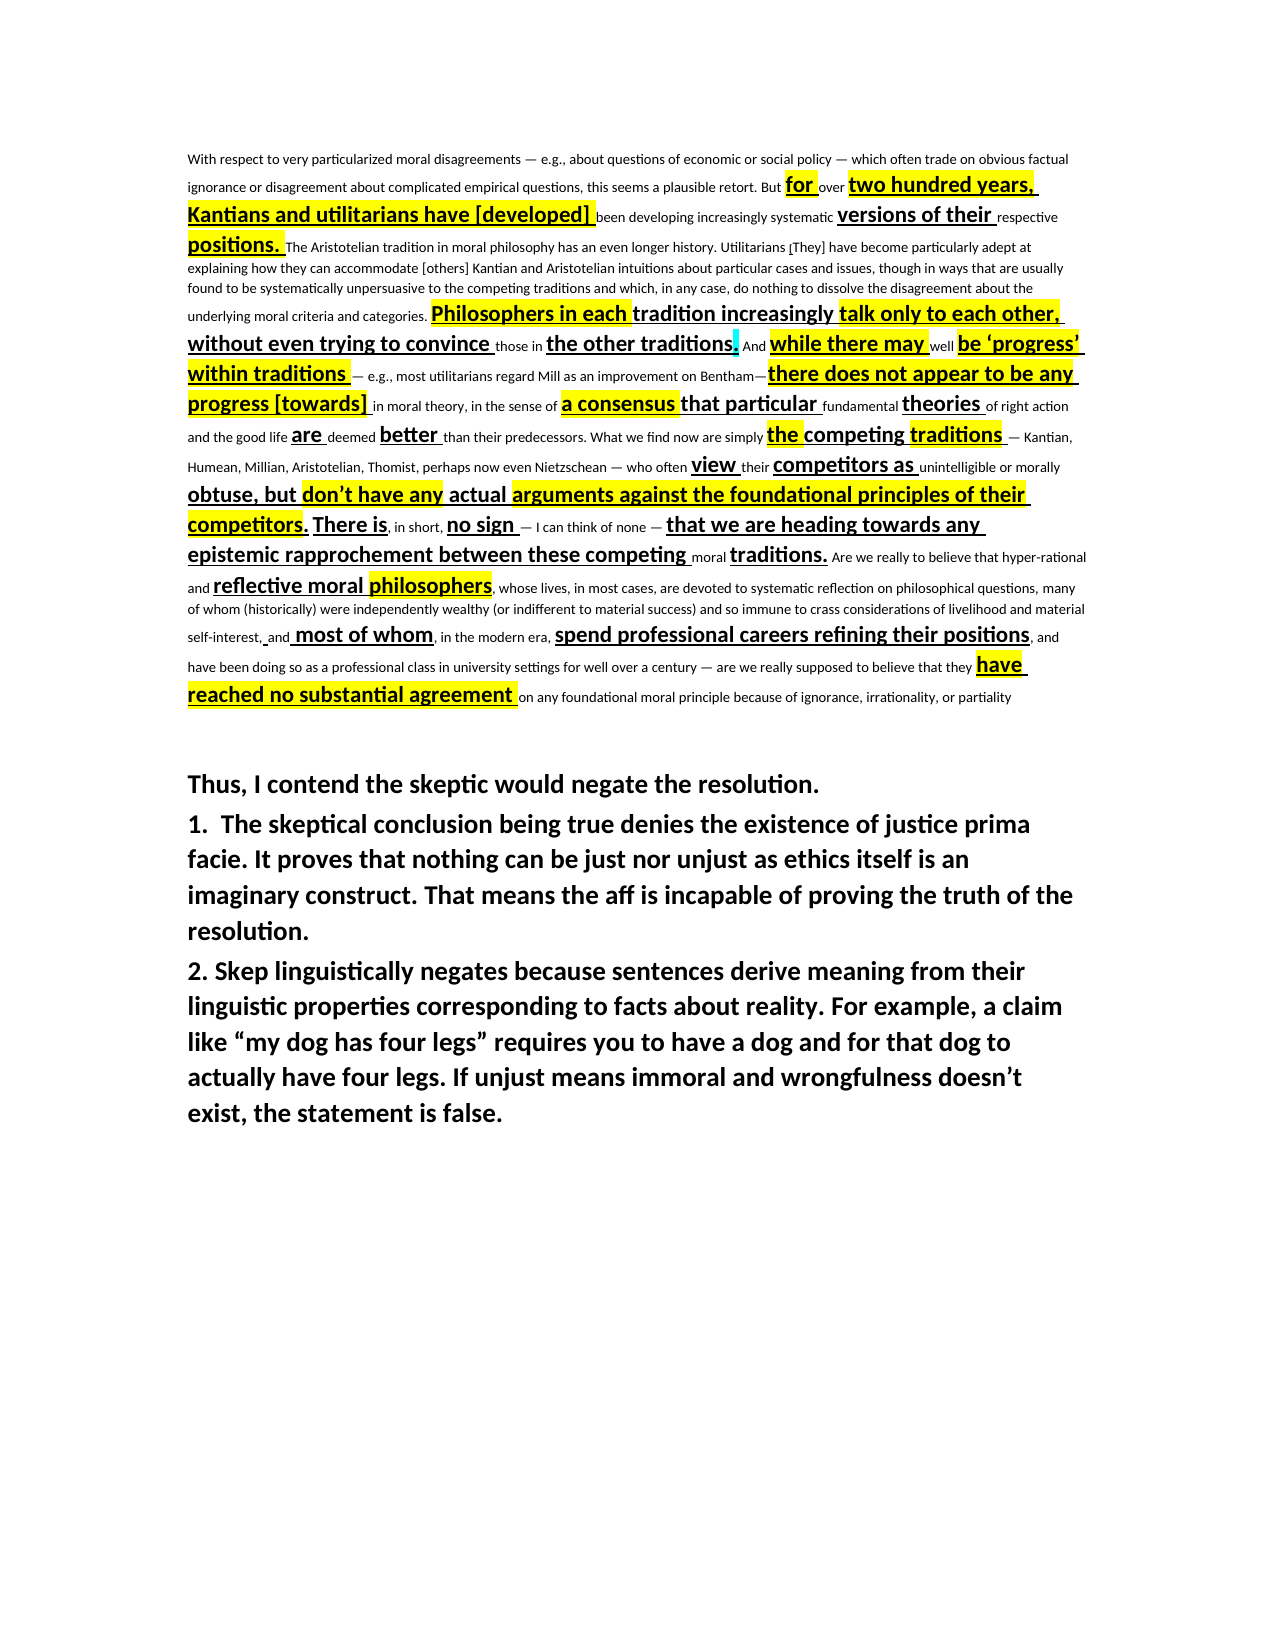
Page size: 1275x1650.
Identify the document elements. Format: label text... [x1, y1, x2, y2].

subtitle Thus, I contend the skeptic would negate the resolution. [187, 767, 1087, 800]
subtitle 1. The skeptical conclusion being true denies the existence of justice prima facie. It proves that nothing can be just nor unjust as ethics itself is an imaginary construct. That means the aff is incapable of proving the truth of the resolution. [187, 807, 1087, 947]
text With respect to very particularized moral disagreements — e.g., about questions of economic or social policy — which often trade on obvious factual ignorance or disagreement about complicated empirical questions, this seems a plausible retort. But for over two hundred years, Kantians and utilitarians have [developed] been developing increasingly systematic versions of their respective positions. The Aristotelian tradition in moral philosophy has an even longer history. Utilitarians [They] have become particularly adept at explaining how they can accommodate [others] Kantian and Aristotelian intuitions about particular cases and issues, though in ways that are usually found to be systematically unpersuasive to the competing traditions and which, in any case, do nothing to dissolve the disagreement about the underlying moral criteria and categories. Philosophers in each tradition increasingly talk only to each other, without even trying to convince those in the other traditions. And while there may well be ‘progress’ within traditions — e.g., most utilitarians regard Mill as an improvement on Bentham—there does not appear to be any progress [towards] in moral theory, in the sense of a consensus that particular fundamental theories of right action and the good life are deemed better than their predecessors. What we find now are simply the competing traditions — Kantian, Humean, Millian, Aristotelian, Thomist, perhaps now even Nietzschean — who often view their competitors as unintelligible or morally obtuse, but don’t have any actual arguments against the foundational principles of their competitors. There is, in short, no sign — I can think of none — that we are heading towards any epistemic rapprochement between these competing moral traditions. Are we really to believe that hyper-rational and reflective moral philosophers, whose lives, in most cases, are devoted to systematic reflection on philosophical questions, many of whom (historically) were independently wealthy (or indifferent to material success) and so immune to crass considerations of livelihood and material self-interest, and most of whom, in the modern era, spend professional careers refining their positions, and have been doing so as a professional class in university settings for well over a century — are we really supposed to believe that they have reached no substantial agreement on any foundational moral principle because of ignorance, irrationality, or partiality [187, 150, 1087, 709]
subtitle 2. Skep linguistically negates because sentences derive meaning from their linguistic properties corresponding to facts about reality. For example, a claim like “my dog has four legs” requires you to have a dog and for that dog to actually have four legs. If unjust means immoral and wrongfulness doesn’t exist, the statement is false. [187, 954, 1087, 1129]
